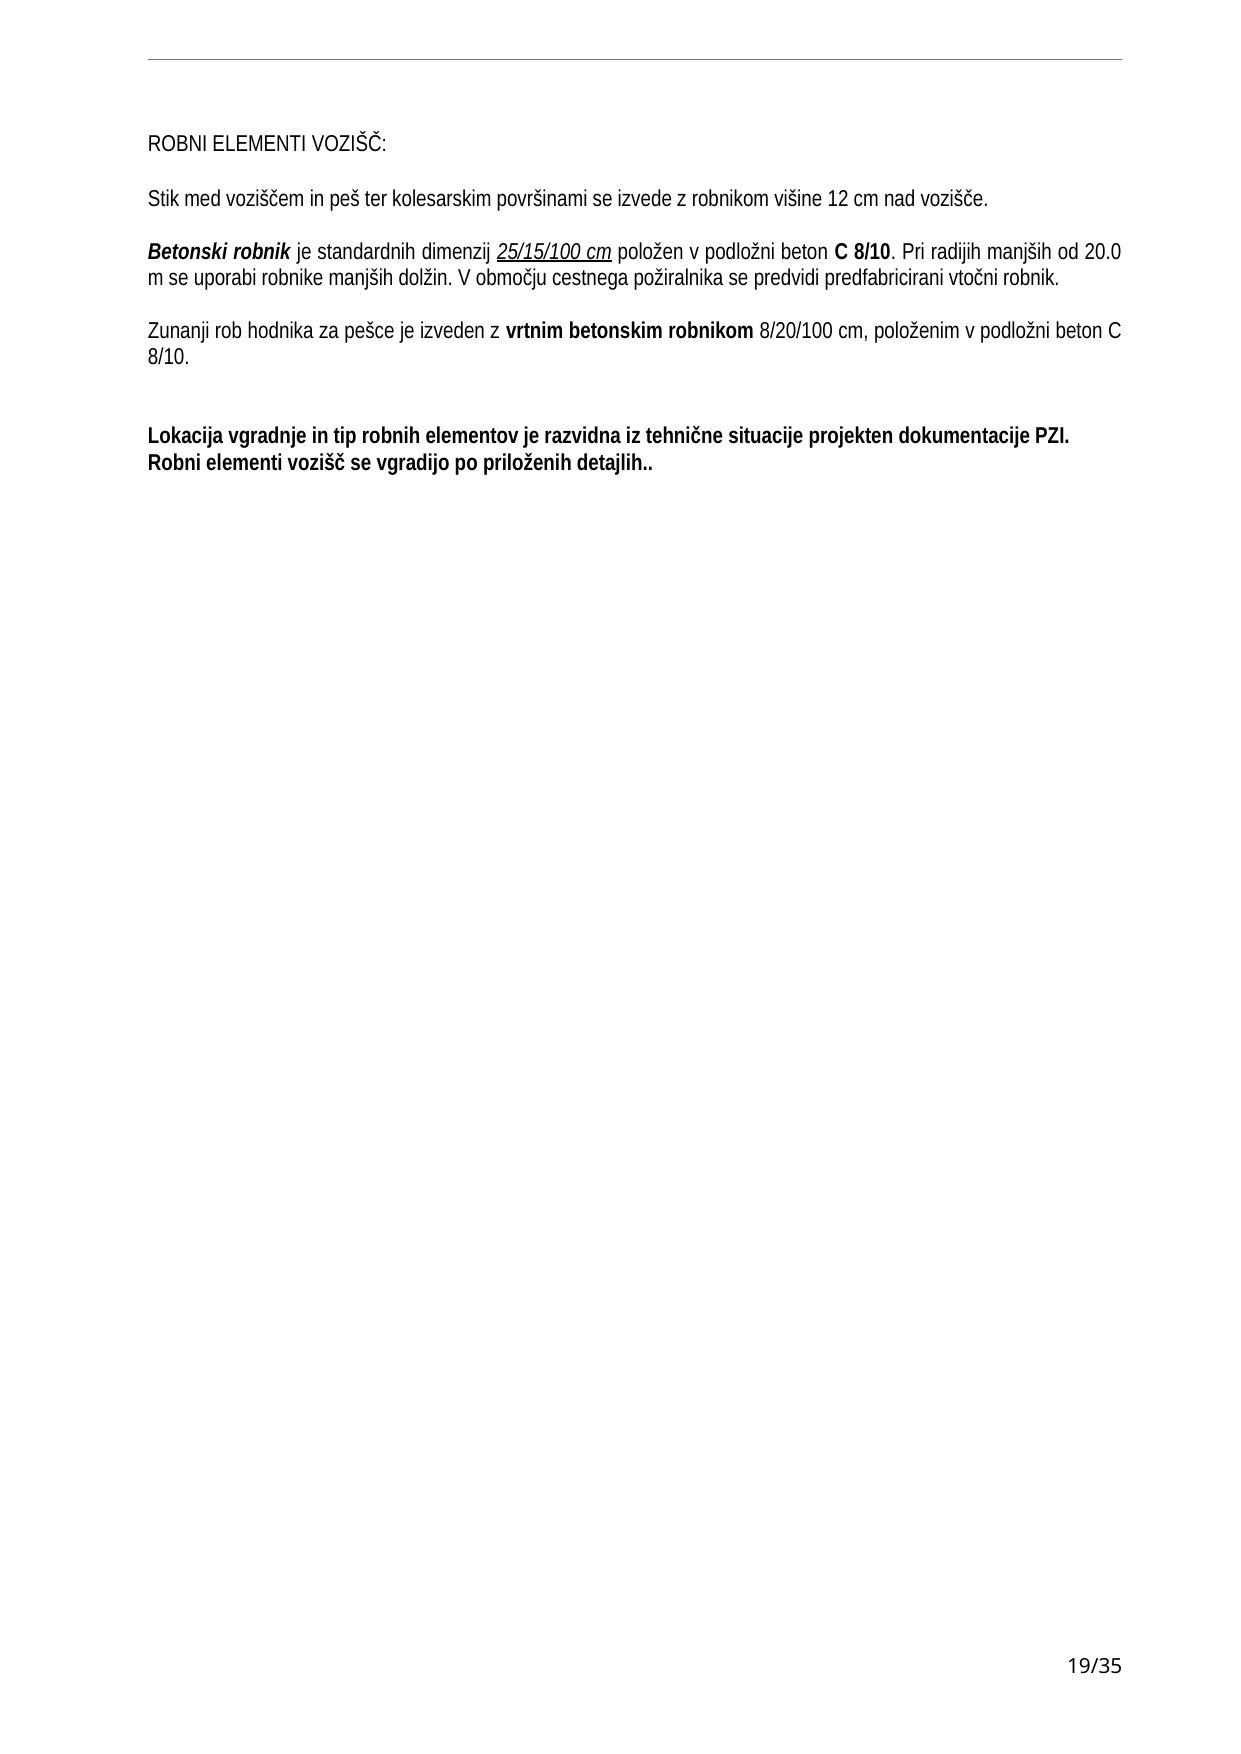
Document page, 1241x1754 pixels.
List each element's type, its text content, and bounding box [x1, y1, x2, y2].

text Betonski robnik je standardnih dimenzij 25/15/100 cm položen v podložni beton C 8/10. Pri radijih manjših od 20.0 m se uporabi robnike manjših dolžin. V območju cestnega požiralnika se predvidi predfabricirani vtočni robnik. [148, 238, 1122, 290]
text ROBNI ELEMENTI VOZIŠČ: [148, 130, 1122, 156]
text Lokacija vgradnje in tip robnih elementov je razvidna iz tehnične situacije projekten dokumentacije PZI. Robni elementi vozišč se vgradijo po priloženih detajlih.. [148, 422, 1122, 475]
text Zunanji rob hodnika za pešce je izveden z vrtnim betonskim robnikom 8/20/100 cm, položenim v podložni beton C 8/10. [148, 317, 1122, 369]
text Stik med voziščem in peš ter kolesarskim površinami se izvede z robnikom višine 12 cm nad vozišče. [148, 185, 1122, 211]
